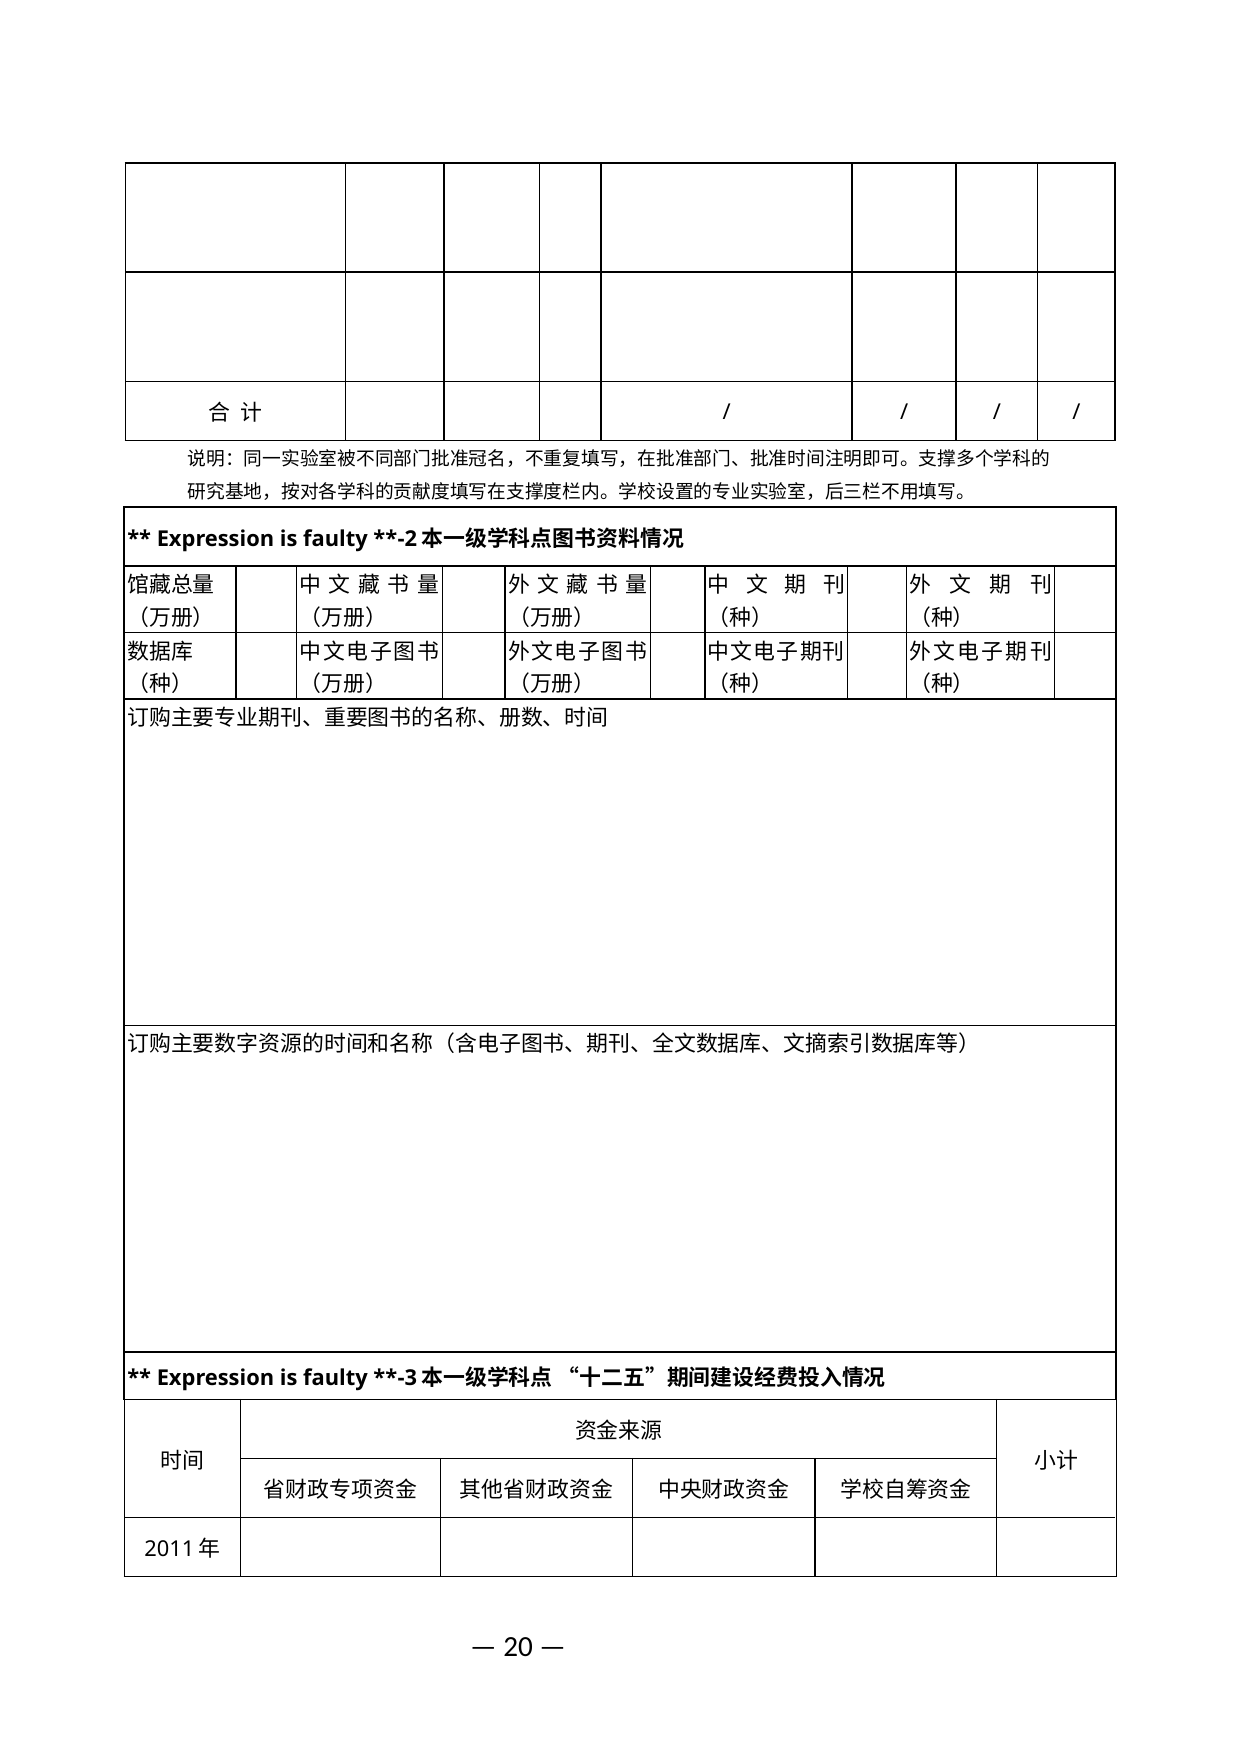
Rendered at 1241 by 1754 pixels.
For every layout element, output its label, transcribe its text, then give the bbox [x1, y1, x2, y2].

table_cell 中文电子期刊（种） [706, 633, 847, 698]
table_cell [1055, 633, 1115, 698]
table_cell 中文期刊（种） [706, 567, 847, 632]
table_cell [1055, 567, 1115, 632]
table_cell [241, 1518, 440, 1576]
table_cell [443, 633, 504, 698]
table_cell [441, 1518, 632, 1576]
table_cell [602, 273, 851, 381]
table_cell 订购主要专业期刊、重要图书的名称、册数、时间 [125, 700, 1115, 1025]
table_cell / [1038, 382, 1114, 439]
table_cell 时间 [125, 1400, 240, 1517]
table_cell 外文电子图书（万册） [506, 633, 650, 698]
table_cell 中文藏书量（万册） [297, 567, 442, 632]
table_cell [602, 164, 851, 271]
table_cell [848, 567, 906, 632]
table_cell 合 计 [126, 382, 345, 439]
table_cell [1038, 273, 1114, 381]
table_cell V-3本一级学科点 “十二五”期间建设经费投入情况 [125, 1353, 1115, 1399]
table_cell [848, 633, 906, 698]
table_cell [237, 567, 296, 632]
table_cell [957, 164, 1037, 271]
table_cell [633, 1518, 814, 1576]
table_cell / [957, 382, 1037, 439]
table_cell 外文期刊（种） [907, 567, 1054, 632]
table_cell [126, 273, 345, 381]
table_cell [445, 273, 539, 381]
table_cell [540, 164, 600, 271]
table_cell [346, 382, 443, 439]
table_cell [540, 382, 600, 439]
table_cell [651, 567, 704, 632]
table_cell [853, 273, 955, 381]
table_header V-2本一级学科点图书资料情况 [125, 508, 1115, 565]
table_cell 数据库 （种） [125, 633, 235, 698]
table_cell 省财政专项资金 [241, 1459, 440, 1517]
table_cell 其他省财政资金 [441, 1459, 632, 1517]
table_cell [346, 273, 443, 381]
text 说明：同一实验室被不同部门批准冠名，不重复填写，在批准部门、批准时间注明即可。支撑多个学科的研究基地，按对各学科的贡献度填写在支撑度栏内。学校设置的专业实验室，后三栏不用填写。 [187, 441, 1053, 506]
table_cell 中央财政资金 [633, 1459, 814, 1517]
table_cell / [853, 382, 955, 439]
table_cell [957, 273, 1037, 381]
table_cell [816, 1518, 996, 1576]
table_cell 外文电子期刊（种） [907, 633, 1054, 698]
table_cell [126, 164, 345, 271]
table_cell 学校自筹资金 [816, 1459, 996, 1517]
table_cell 订购主要数字资源的时间和名称（含电子图书、期刊、全文数据库、文摘索引数据库等） [125, 1026, 1115, 1351]
table_cell 小计 [997, 1400, 1116, 1517]
table_cell [445, 382, 539, 439]
table_cell 中文电子图书（万册） [297, 633, 442, 698]
table_cell [540, 273, 600, 381]
table_cell [445, 164, 539, 271]
table_cell / [602, 382, 851, 439]
table_cell 资金来源 [241, 1400, 996, 1458]
table_cell [443, 567, 504, 632]
table_cell [1038, 164, 1114, 271]
table_cell [237, 633, 296, 698]
table_cell [997, 1517, 1116, 1576]
table_cell 2011年 [125, 1518, 240, 1576]
table_cell 外文藏书量（万册） [506, 567, 650, 632]
table_cell 馆藏总量 （万册） [125, 567, 235, 632]
table_cell [651, 633, 704, 698]
table_cell [346, 164, 443, 271]
table_cell [853, 164, 955, 271]
